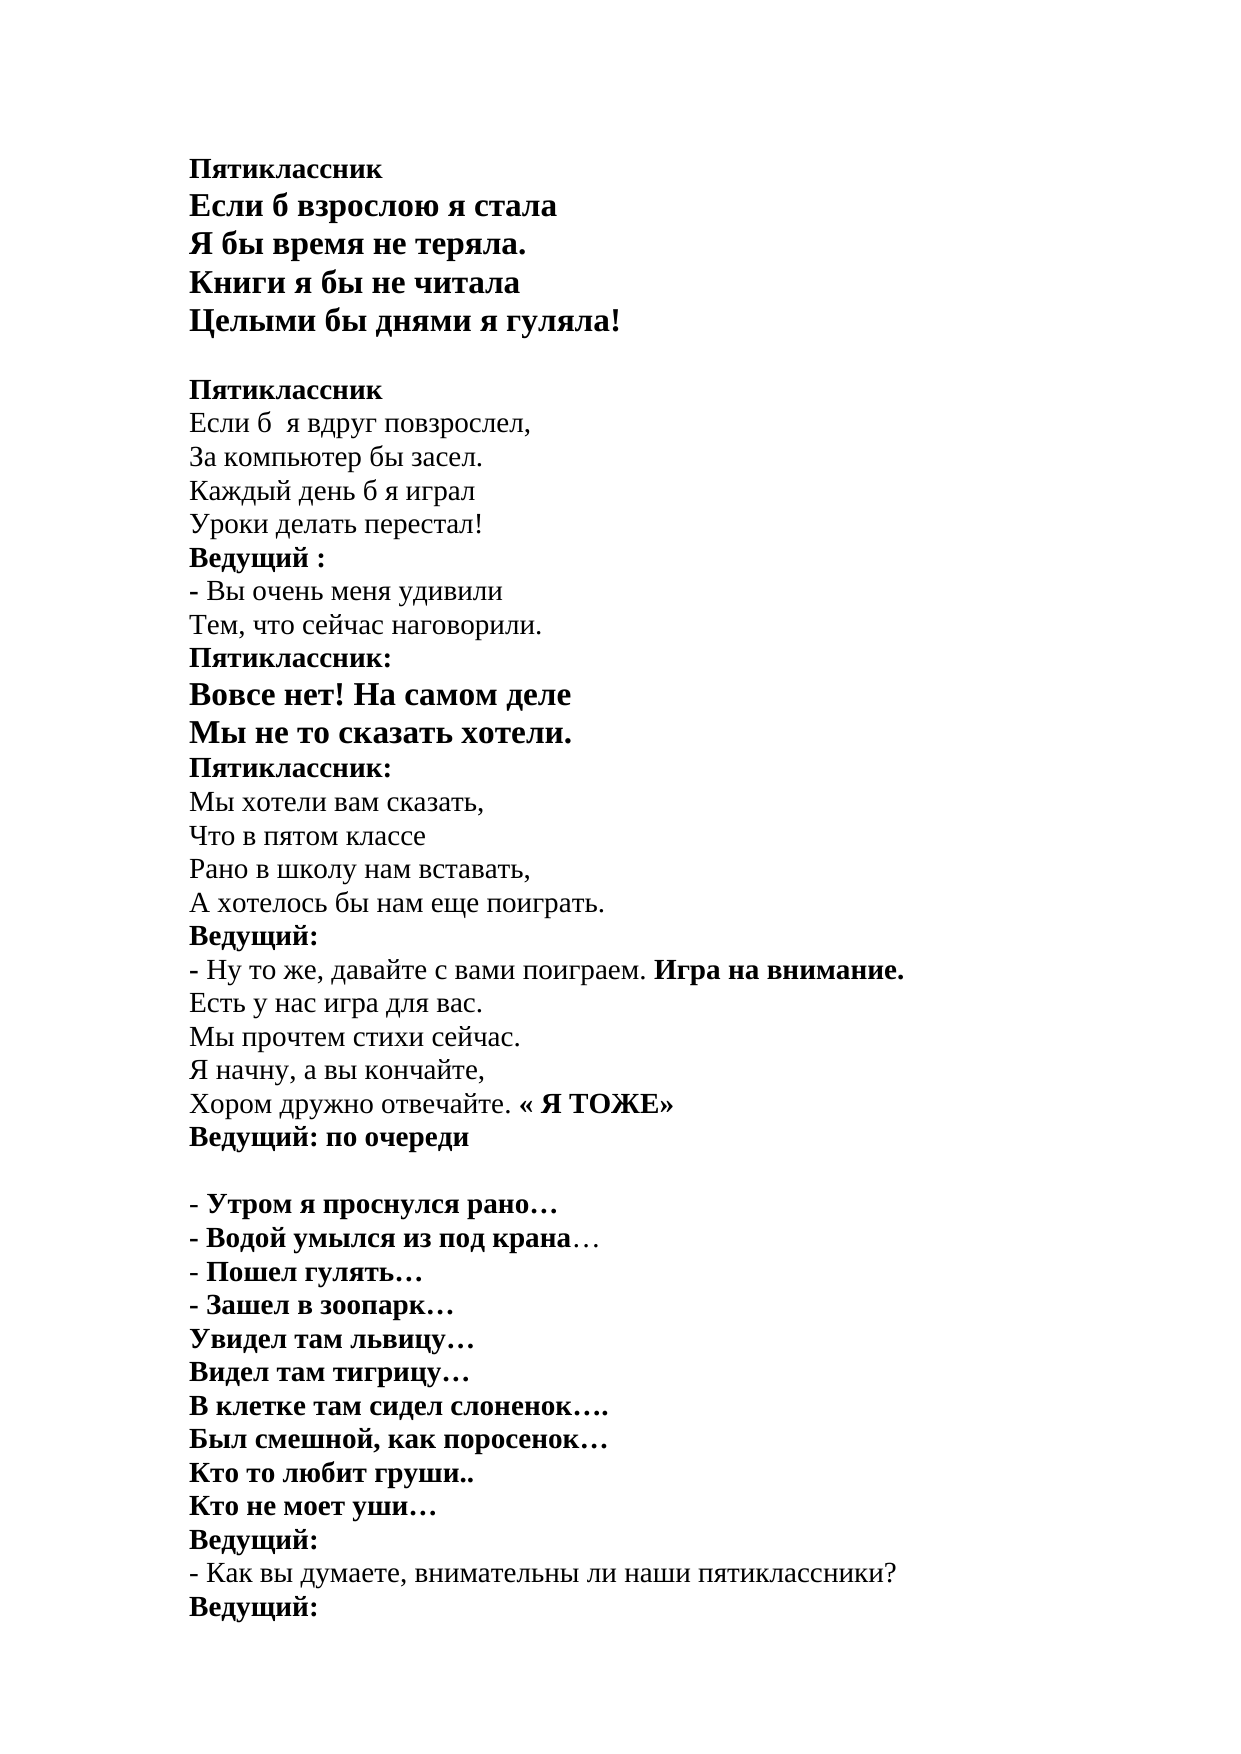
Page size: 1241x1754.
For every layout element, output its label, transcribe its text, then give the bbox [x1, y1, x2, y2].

text - Утром я проснулся рано… [189, 1187, 1140, 1220]
text - Как вы думаете, внимательны ли наши пятиклассники? [189, 1556, 1140, 1589]
text Хором дружно отвечайте. « Я ТОЖЕ» [189, 1086, 1140, 1119]
text Кто то любит груши.. [189, 1455, 1140, 1488]
text Книги я бы не читала [189, 262, 1140, 300]
text Целыми бы днями я гуляла! [189, 300, 1140, 338]
text - Вы очень меня удивили [189, 573, 1140, 607]
text Рано в школу нам вставать, [189, 851, 1140, 885]
text Есть у нас игра для вас. [189, 985, 1140, 1019]
text Ведущий : [189, 540, 1140, 573]
text Мы хотели вам сказать, [189, 784, 1140, 818]
text Я начну, а вы кончайте, [189, 1052, 1140, 1086]
text Мы не то сказать хотели. [189, 712, 1140, 751]
text Ведущий: [189, 918, 1140, 952]
text За компьютер бы засел. [189, 439, 1140, 473]
text Ведущий: по очереди [189, 1119, 1140, 1153]
text А хотелось бы нам еще поиграть. [189, 885, 1140, 918]
text Что в пятом классе [189, 818, 1140, 851]
text Мы прочтем стихи сейчас. [189, 1019, 1140, 1052]
text Если б я вдруг повзрослел, [189, 406, 1140, 439]
text Вовсе нет! На самом деле [189, 674, 1140, 712]
text Я бы время не теряла. [189, 223, 1140, 262]
text - Зашел в зоопарк… [189, 1287, 1140, 1321]
text Пятиклассник: [189, 751, 1140, 784]
text Ведущий: [189, 1589, 1140, 1623]
text - Водой умылся из под крана… [189, 1220, 1140, 1254]
text - Ну то же, давайте с вами поиграем. Игра на внимание. [189, 952, 1140, 985]
text Пятиклассник: [189, 640, 1140, 674]
text Уроки делать перестал! [189, 506, 1140, 540]
text Если б взрослою я стала [189, 185, 1140, 223]
text Ведущий: [189, 1522, 1140, 1556]
text Тем, что сейчас наговорили. [189, 607, 1140, 640]
text Пятиклассник [189, 152, 1140, 185]
text Видел там тигрицу… [189, 1354, 1140, 1388]
text Был смешной, как поросенок… [189, 1421, 1140, 1455]
text - Пошел гулять… [189, 1254, 1140, 1287]
text Каждый день б я играл [189, 473, 1140, 506]
text Пятиклассник [189, 372, 1140, 406]
text Увидел там львицу… [189, 1321, 1140, 1354]
text В клетке там сидел слоненок…. [189, 1388, 1140, 1421]
text Кто не моет уши… [189, 1488, 1140, 1522]
